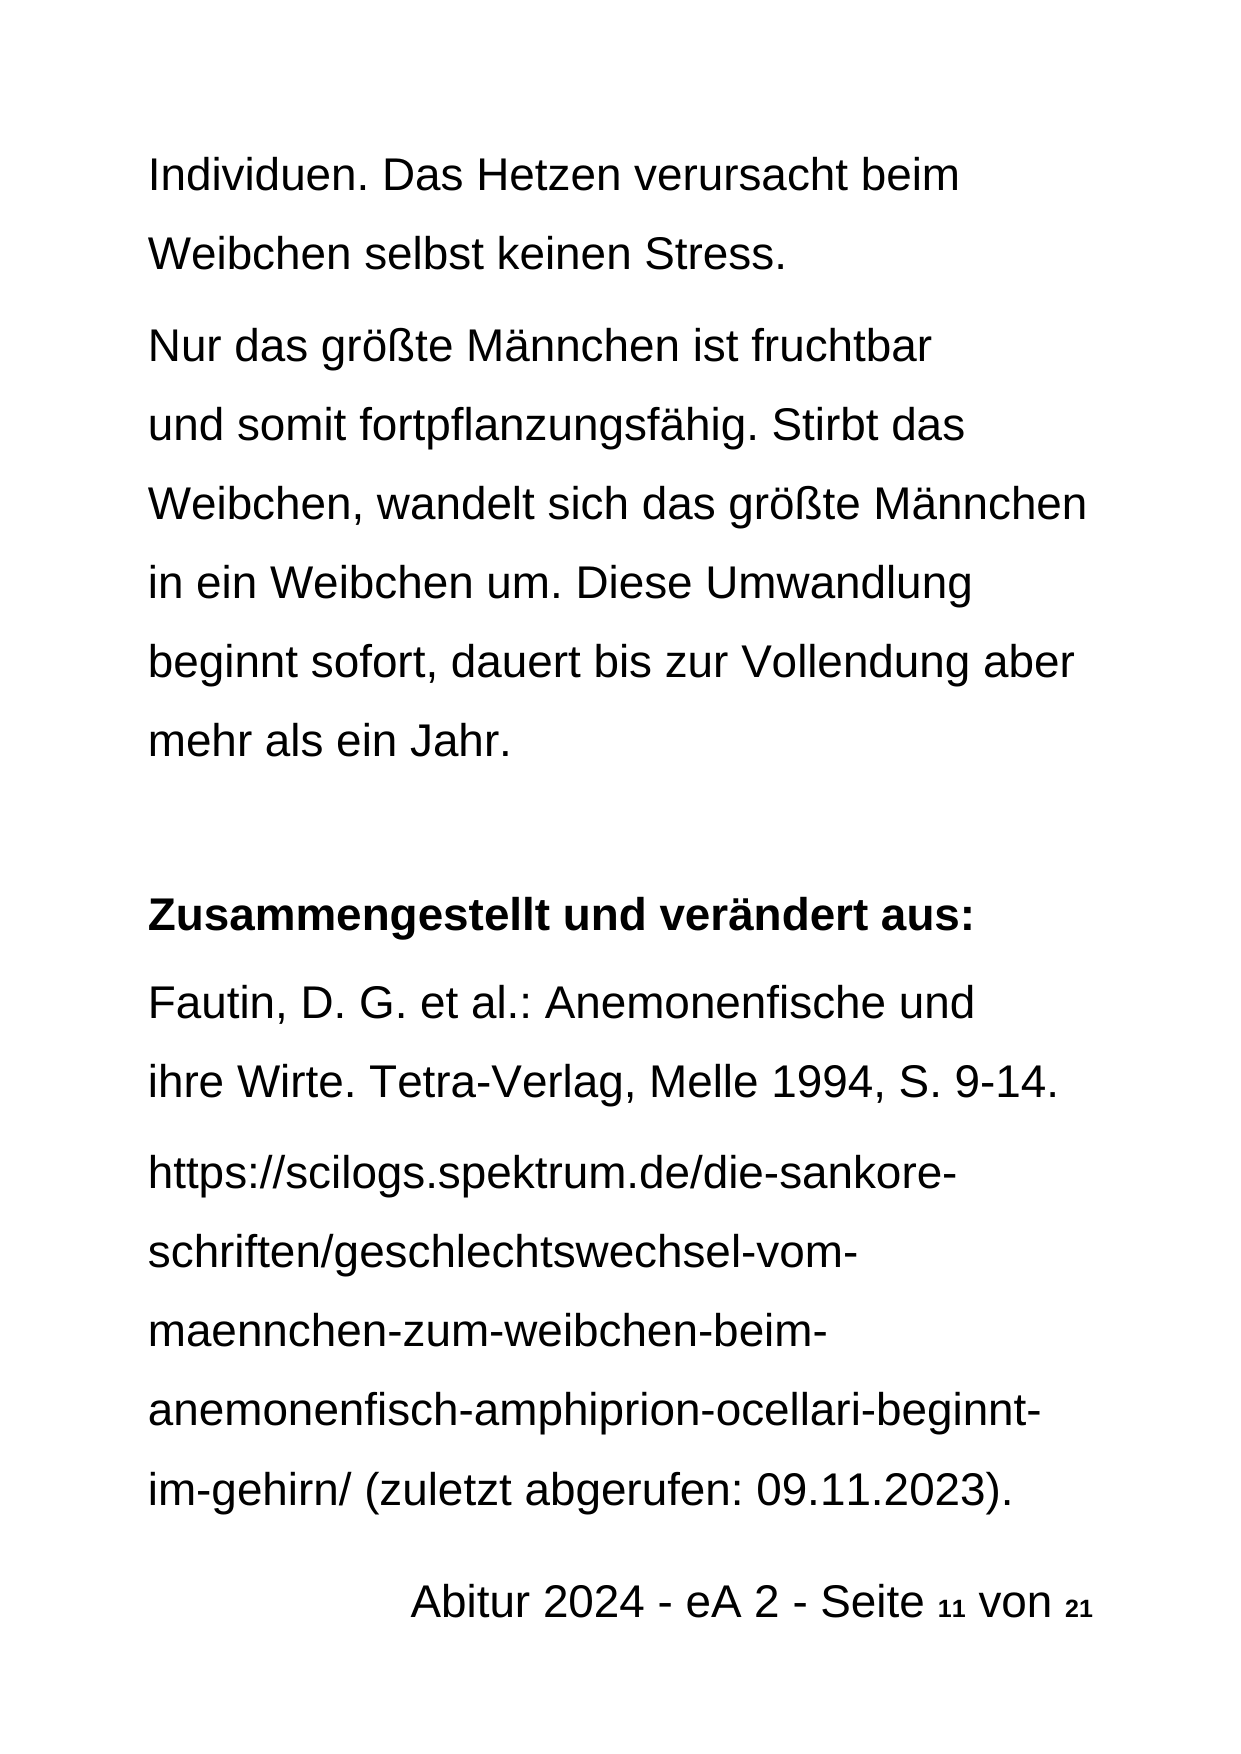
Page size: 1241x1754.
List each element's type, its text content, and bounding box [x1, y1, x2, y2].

text Nur das größte Männchen ist fruchtbar und somit fortpflanzungsfähig. Stirbt das Weibchen, wandelt sich das größte Männchen in ein Weibchen um. Diese Umwandlung beginnt sofort, dauert bis zur Vollendung aber mehr als ein Jahr. [148, 318, 1093, 766]
subtitle Zusammengestellt und verändert aus: [148, 888, 1093, 940]
text Fautin, D. G. et al.: Anemonenfische und ihre Wirte. Tetra-Verlag, Melle 1994, S. 9-14. [148, 975, 1093, 1107]
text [148, 148, 1093, 279]
text https://scilogs.spektrum.de/die-sankore-schriften/geschlechtswechsel-vom-maennchen-zum-weibchen-beim-anemonenfisch-amphiprion-ocellari-beginnt-im-gehirn/ (zuletzt abgerufen: 09.11.2023). [148, 1146, 1093, 1515]
